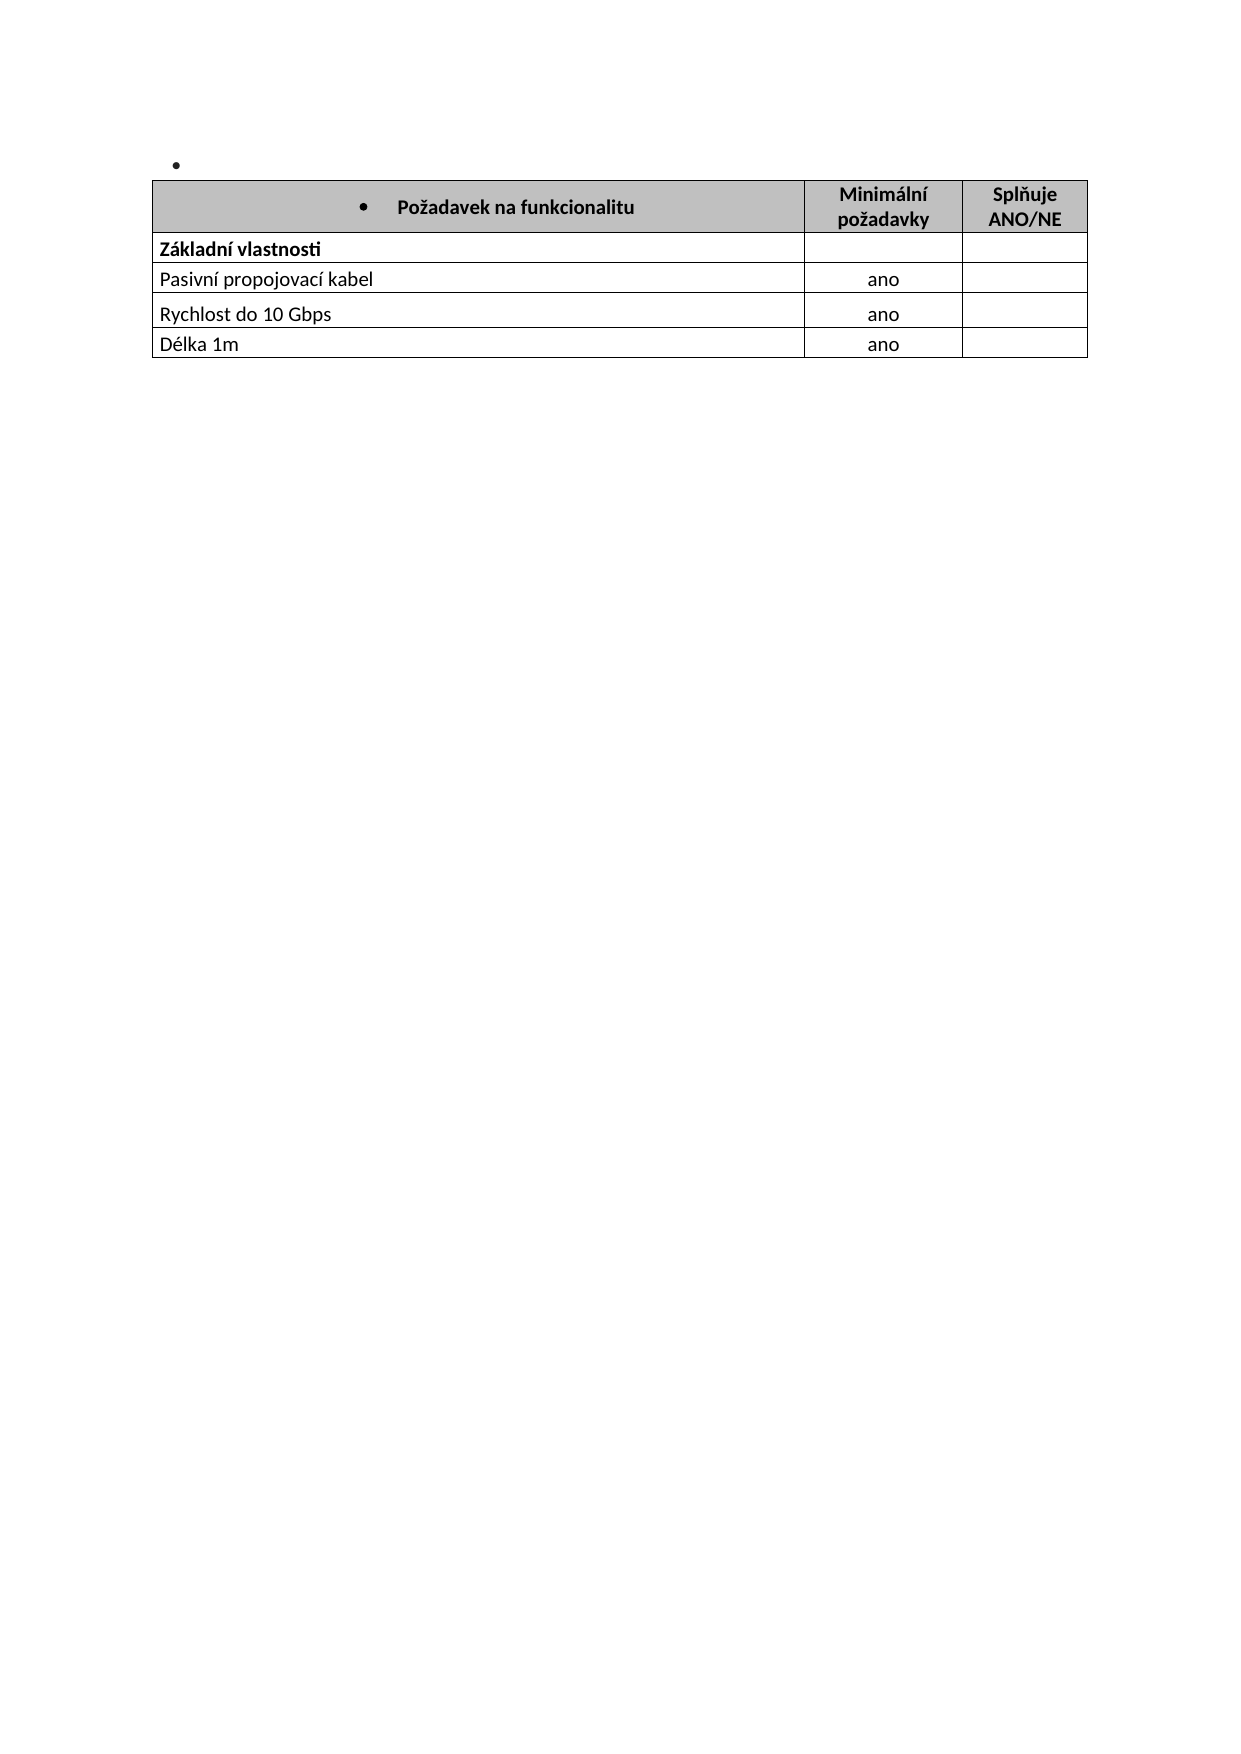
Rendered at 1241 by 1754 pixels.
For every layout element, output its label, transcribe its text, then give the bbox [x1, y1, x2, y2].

table_cell [963, 263, 1087, 292]
table_cell [963, 233, 1087, 262]
table_cell ano [805, 328, 962, 357]
table_cell ano [805, 293, 962, 327]
table_cell [963, 328, 1087, 357]
table_cell Základní vlastnosti [153, 233, 804, 262]
table_header Minimální požadavky [805, 181, 962, 232]
table_cell ano [805, 263, 962, 292]
table_header Požadavek na funkcionalitu [153, 181, 804, 232]
table_cell Délka 1m [153, 328, 804, 357]
table_cell [963, 293, 1087, 327]
table_header Splňuje ANO/NE [963, 181, 1087, 232]
table_cell [805, 233, 962, 262]
table_cell Rychlost do 10 Gbps [153, 293, 804, 327]
table_cell Pasivní propojovací kabel [153, 263, 804, 292]
